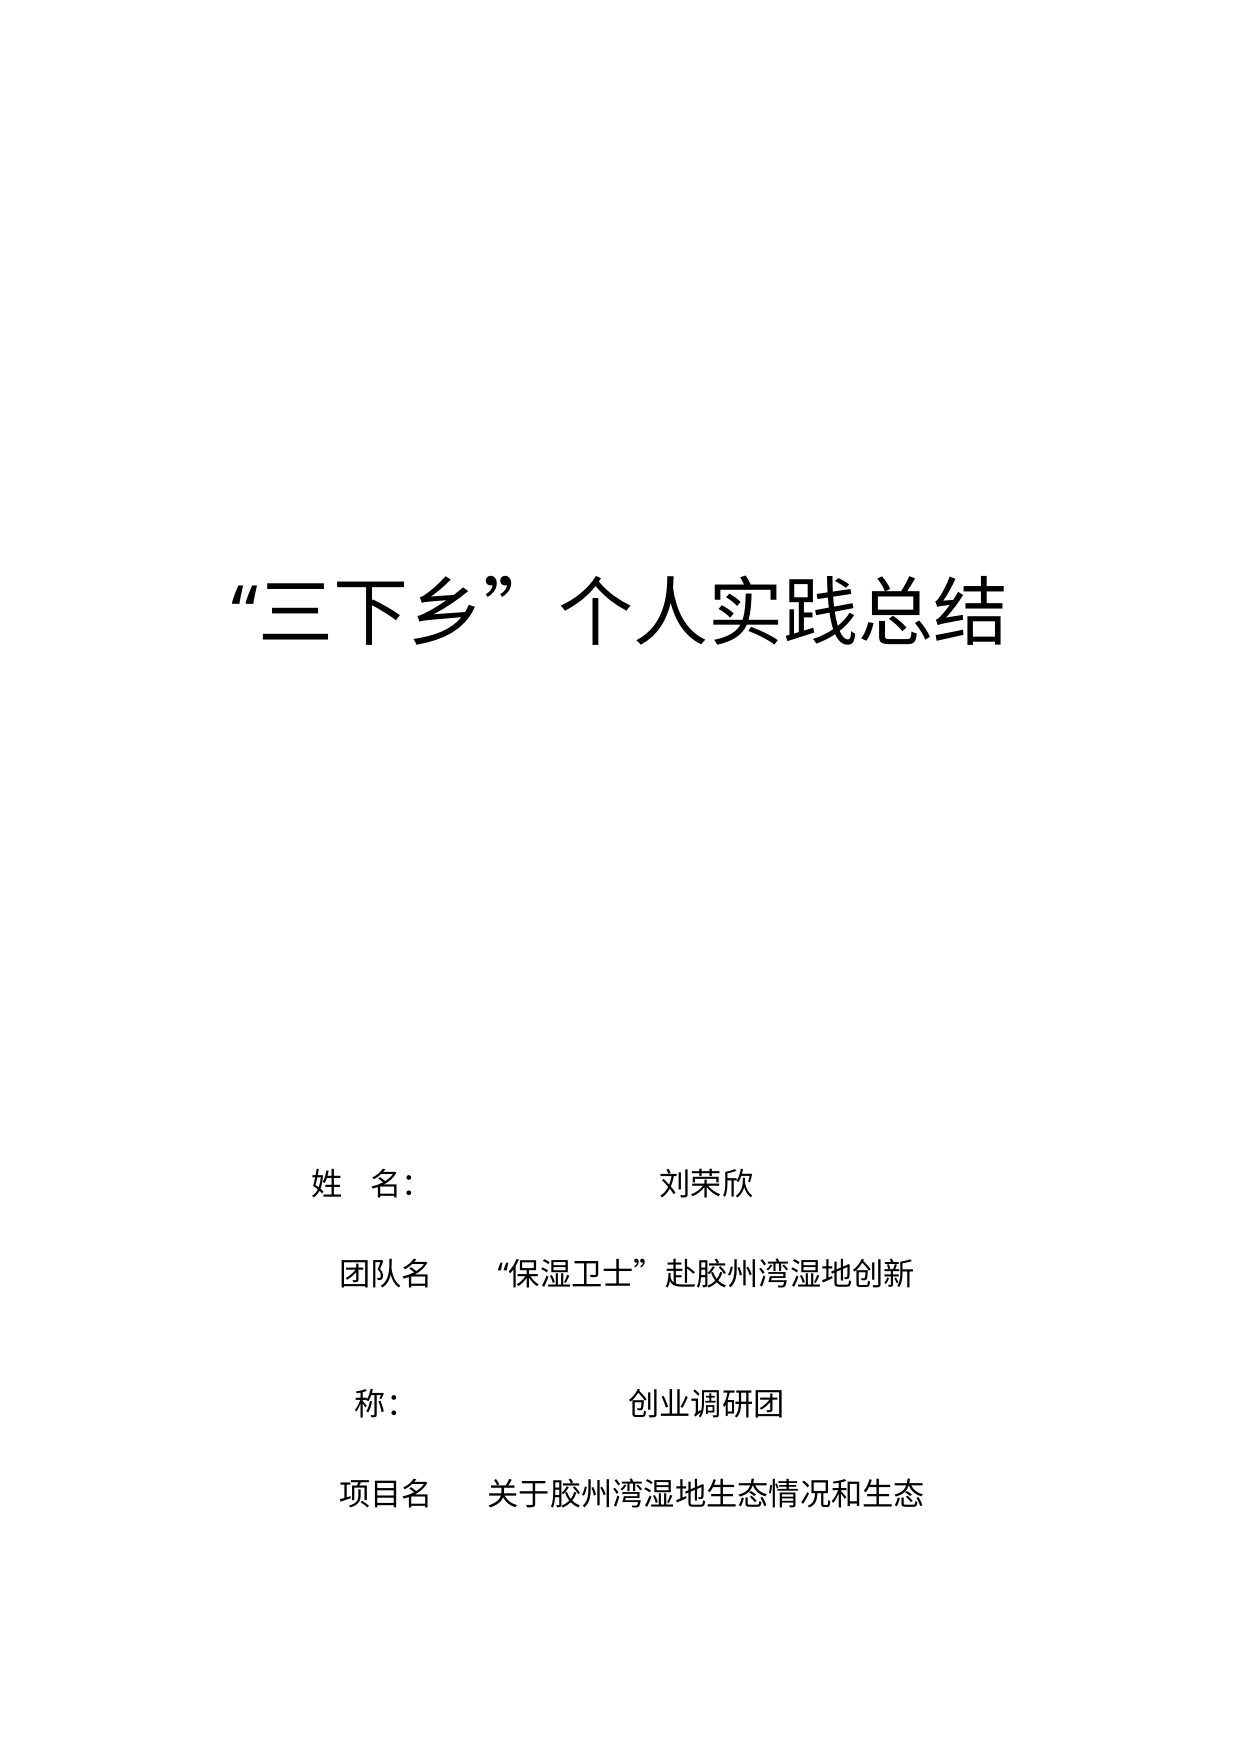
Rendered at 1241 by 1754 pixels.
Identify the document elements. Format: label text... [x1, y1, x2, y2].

table_header 姓 名： [300, 1150, 472, 1239]
table_cell 项目名称： [300, 1460, 472, 1525]
table_header 刘荣欣 [472, 1150, 940, 1239]
table_cell 团队名称： [300, 1240, 472, 1460]
table_cell “保湿卫士”赴胶州湾湿地创新创业调研团 [472, 1240, 940, 1460]
text “三下乡”个人实践总结 [187, 542, 1053, 672]
table_cell 关于胶州湾湿地生态情况和生态保护的调研 [472, 1460, 940, 1525]
